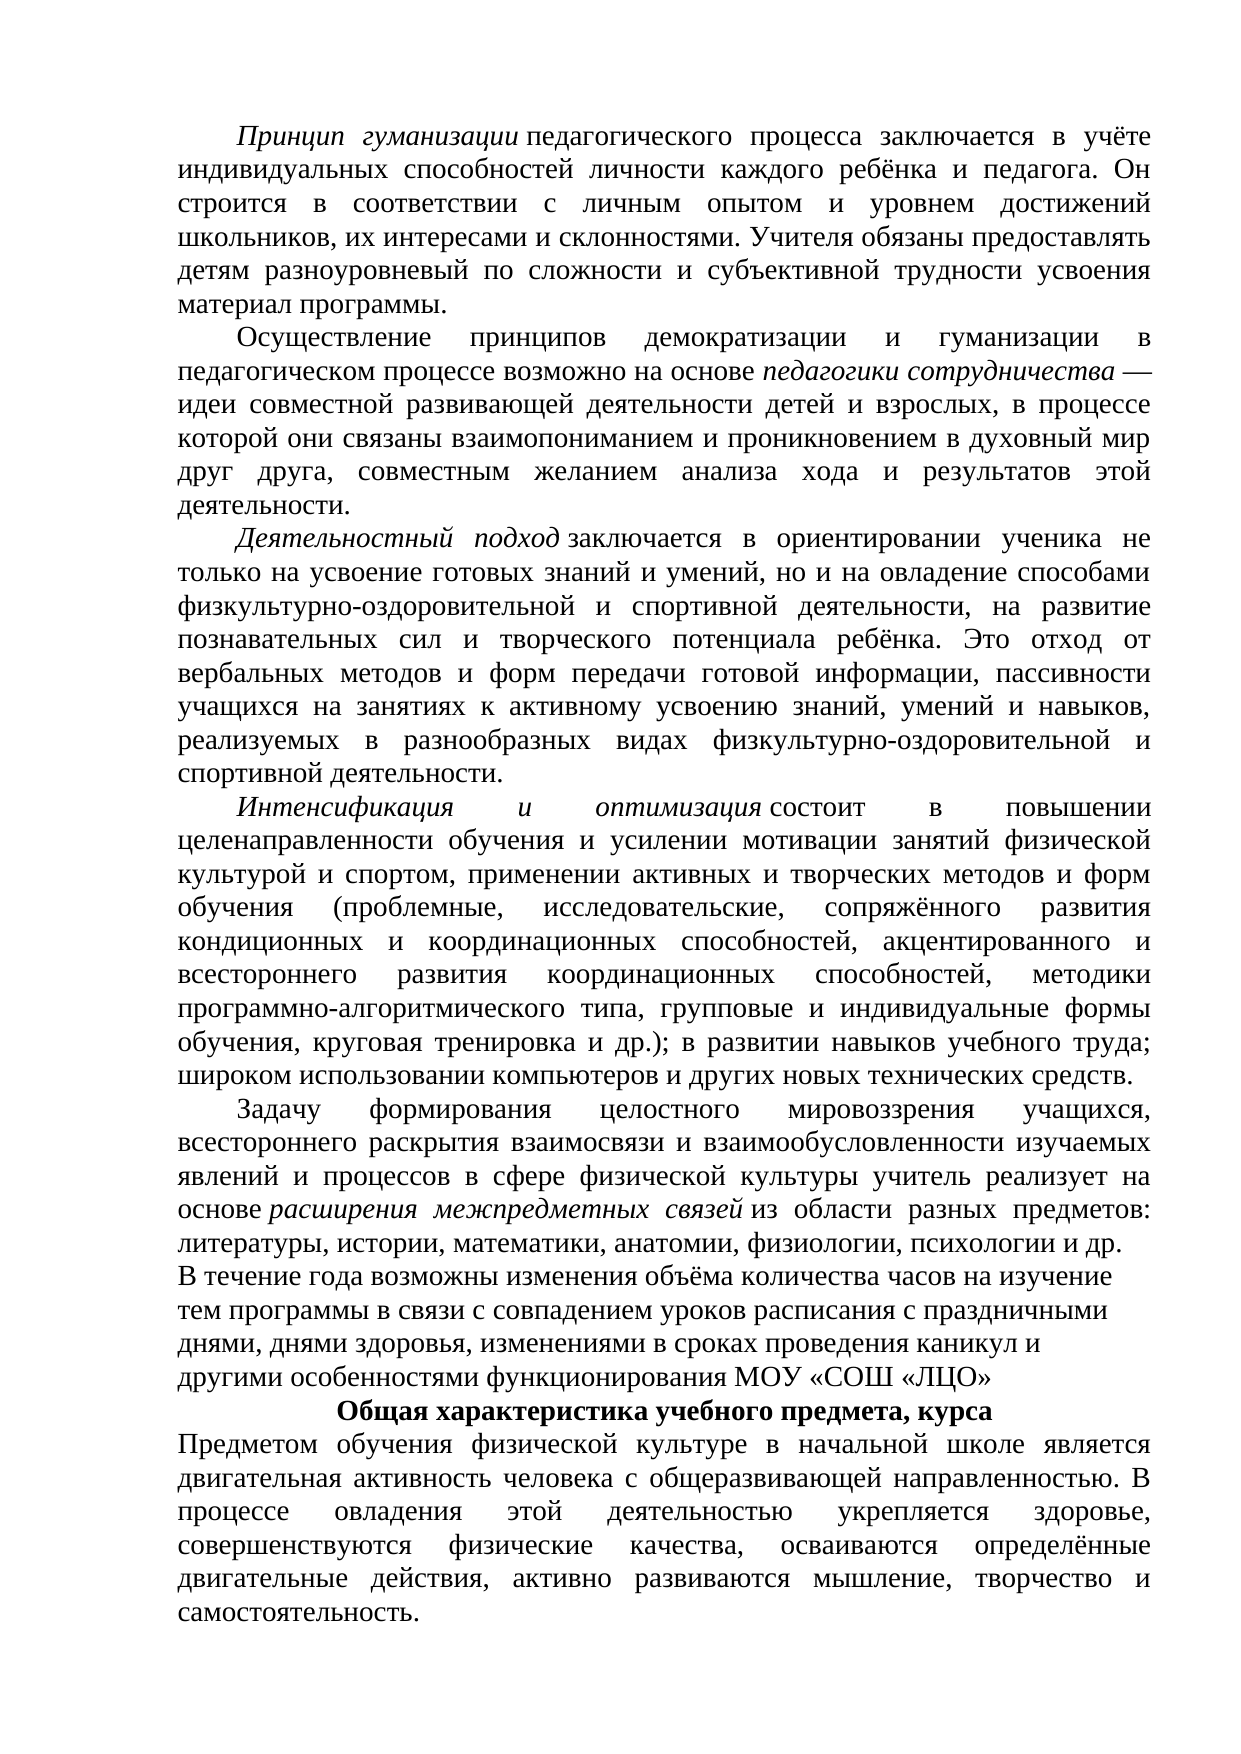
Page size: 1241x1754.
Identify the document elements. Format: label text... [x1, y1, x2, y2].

text Интенсификация и оптимизация состоит в повышении целенаправленности обучения и усилении мотивации занятий физической культурой и спортом, применении активных и творческих методов и форм обучения (проблемные, исследовательские, сопряжённого развития кондиционных и координационных способностей, акцентированного и всестороннего развития координационных способностей, методики программно-алгоритмического типа, групповые и индивидуальные формы обучения, круговая тренировка и др.); в развитии навыков учебного труда; широком использовании компьютеров и других новых технических средств. [177, 789, 1152, 1091]
text Деятельностный подход заключается в ориентировании ученика не только на усвоение готовых знаний и умений, но и на овладение способами физкультурно-оздоровительной и спортивной деятельности, на развитие познавательных сил и творческого потенциала ребёнка. Это отход от вербальных методов и форм передачи готовой информации, пассивности учащихся на занятиях к активному усвоению знаний, умений и навыков, реализуемых в разнообразных видах физкультурно-оздоровительной и спортивной деятельности. [177, 521, 1152, 789]
text Принцип гуманизации педагогического процесса заключается в учёте индивидуальных способностей личности каждого ребёнка и педагога. Он строится в соответствии с личным опытом и уровнем достижений школьников, их интересами и склонностями. Учителя обязаны предоставлять детям разноуровневый по сложности и субъективной трудности усвоения материал программы. [177, 118, 1152, 319]
text Предметом обучения физической культуре в начальной школе является двигательная активность человека с общеразвивающей направленностью. В процессе овладения этой деятельностью укрепляется здоровье, совершенствуются физические качества, осваиваются определённые двигательные действия, активно развиваются мышление, творчество и самостоятельность. [177, 1426, 1152, 1627]
text Общая характеристика учебного предмета, курса [177, 1393, 1152, 1426]
text Осуществление принципов демократизации и гуманизации в педагогическом процессе возможно на основе педагогики сотрудничества — идеи совместной развивающей деятельности детей и взрослых, в процессе которой они связаны взаимопониманием и проникновением в духовный мир друг друга, совместным желанием анализа хода и результатов этой деятельности. [177, 319, 1152, 521]
text Задачу формирования целостного мировоззрения учащихся, всестороннего раскрытия взаимосвязи и взаимообусловленности изучаемых явлений и процессов в сфере физической культуры учитель реализует на основе расширения межпредметных связей из области разных предметов: литературы, истории, математики, анатомии, физиологии, психологии и др. [177, 1091, 1152, 1258]
text В течение года возможны изменения объёма количества часов на изучение тем программы в связи с совпадением уроков расписания с праздничными днями, днями здоровья, изменениями в сроках проведения каникул и другими особенностями функционирования МОУ «СОШ «ЛЦО» [177, 1258, 1152, 1393]
